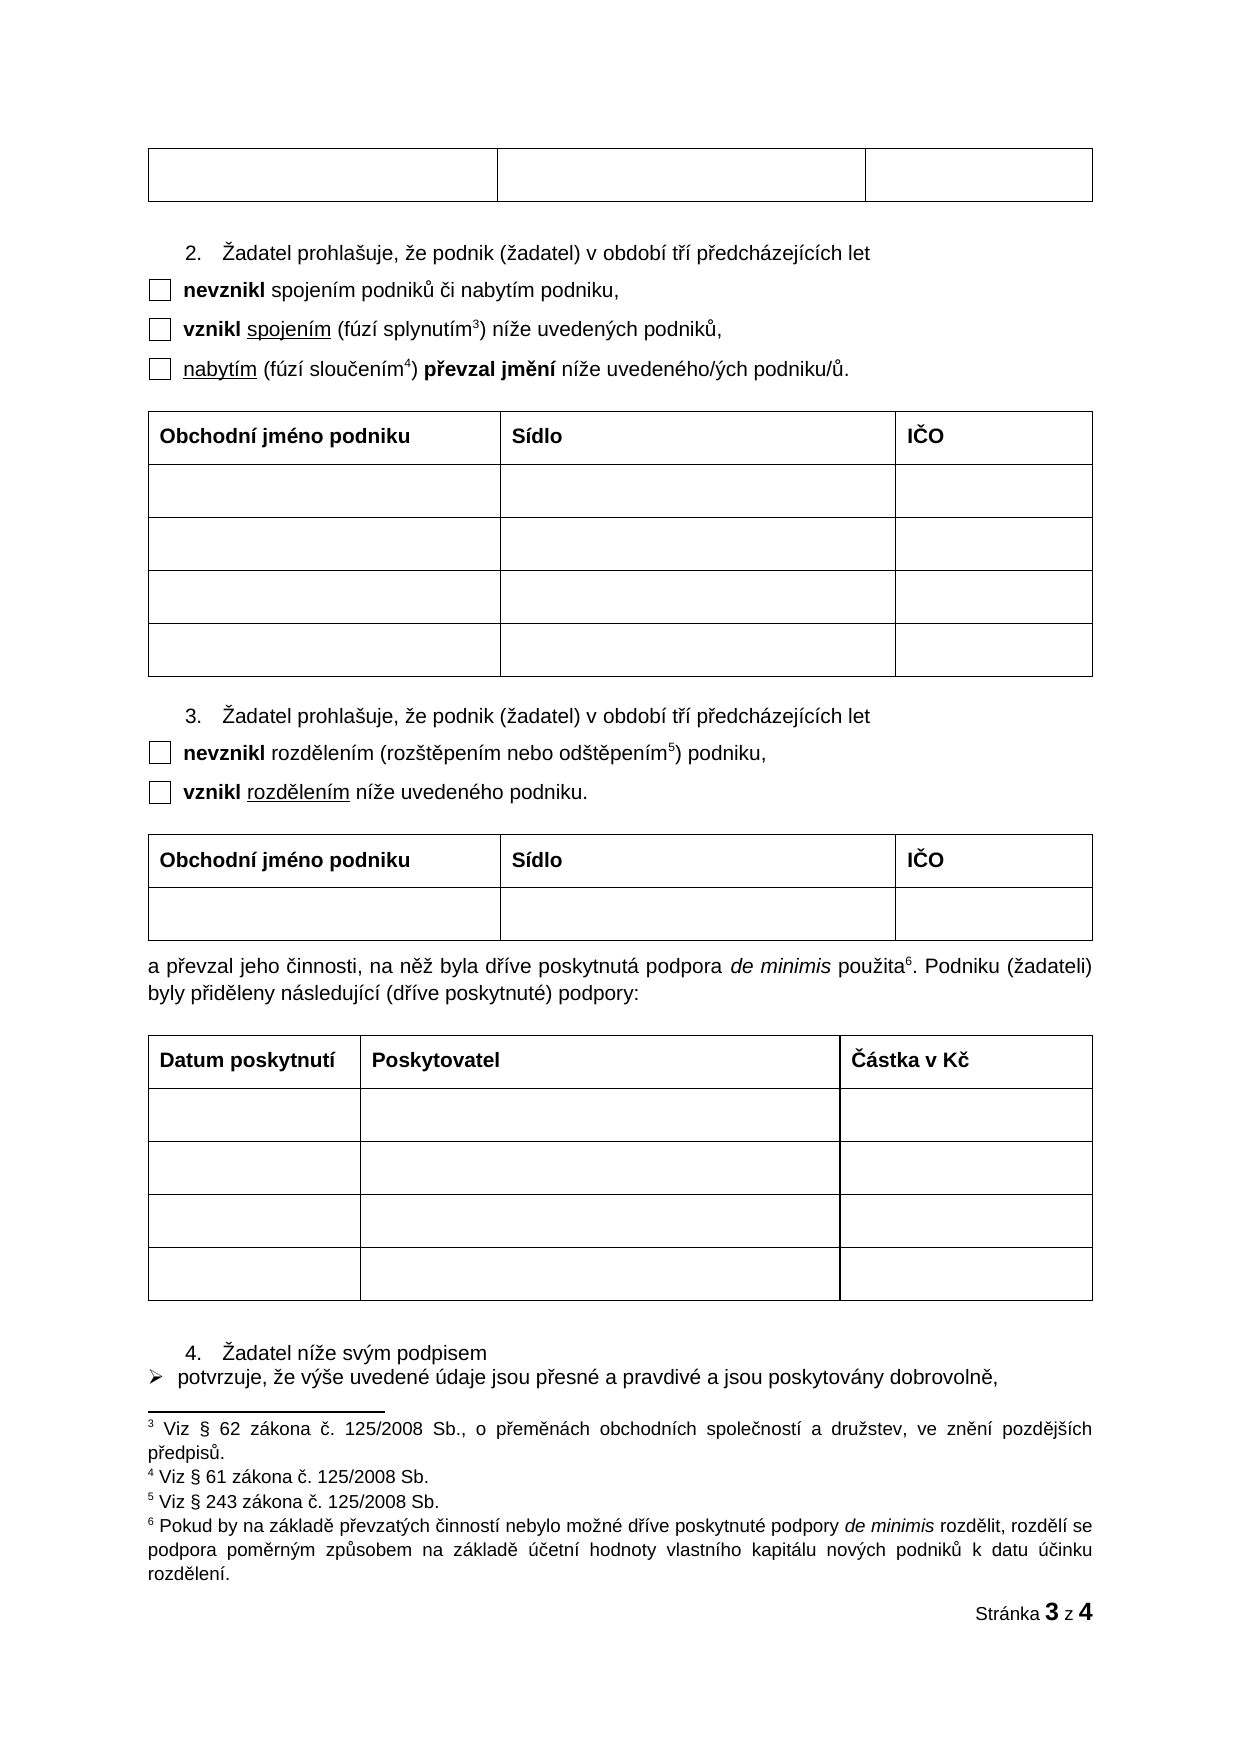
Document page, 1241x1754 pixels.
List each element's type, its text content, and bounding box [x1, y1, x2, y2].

table_cell [896, 571, 1092, 623]
text vznikl rozdělením níže uvedeného podniku. [148, 780, 1093, 804]
table_cell [501, 465, 895, 517]
list Žadatel prohlašuje, že podnik (žadatel) v období tří předcházejících let [185, 241, 1093, 265]
table_header Obchodní jméno podniku [149, 835, 500, 887]
text nevznikl rozdělením (rozštěpením nebo odštěpením) podniku, [148, 740, 1093, 764]
table_cell [501, 571, 895, 623]
table_cell [149, 1248, 360, 1300]
table_cell [501, 624, 895, 676]
table_cell [841, 1142, 1092, 1194]
table_cell [896, 465, 1092, 517]
table_cell [149, 1089, 360, 1141]
table_cell [149, 149, 497, 201]
table_cell [896, 888, 1092, 940]
table_cell [501, 888, 895, 940]
text nevznikl spojením podniků či nabytím podniku, [148, 278, 1093, 302]
table_header Obchodní jméno podniku [149, 412, 500, 464]
table_cell [361, 1195, 839, 1247]
table_cell [149, 571, 500, 623]
table_cell [896, 624, 1092, 676]
list Žadatel níže svým podpisem [185, 1341, 1093, 1364]
table_cell [149, 465, 500, 517]
table_header Poskytovatel [361, 1036, 839, 1088]
list potvrzuje, že výše uvedené údaje jsou přesné a pravdivé a jsou poskytovány dobrovolně, [148, 1364, 1093, 1389]
table_cell [841, 1089, 1092, 1141]
table_cell [841, 1195, 1092, 1247]
table_cell [361, 1142, 839, 1194]
table_header Datum poskytnutí [149, 1036, 360, 1088]
table_cell [149, 624, 500, 676]
table_header IČO [896, 835, 1092, 887]
table_cell [361, 1248, 839, 1300]
table_header Sídlo [501, 412, 895, 464]
table_header IČO [896, 412, 1092, 464]
table_cell [149, 1142, 360, 1194]
table_cell [896, 518, 1092, 570]
text nabytím (fúzí sloučením) převzal jmění níže uvedeného/ých podniku/ů. [148, 357, 1093, 381]
table_header Sídlo [501, 835, 895, 887]
text vznikl spojením (fúzí splynutím) níže uvedených podniků, [148, 317, 1093, 341]
text a převzal jeho činnosti, na něž byla dříve poskytnutá podpora de minimis použita. Podniku (žadateli) byly přiděleny následující (dříve poskytnuté) podpory: [148, 954, 1093, 1005]
table_cell [361, 1089, 839, 1141]
table_cell [841, 1248, 1092, 1300]
table_cell [498, 149, 865, 201]
table_cell [149, 1195, 360, 1247]
table_header Částka v Kč [841, 1036, 1092, 1088]
list Žadatel prohlašuje, že podnik (žadatel) v období tří předcházejících let [185, 704, 1093, 728]
table_cell [149, 518, 500, 570]
table_cell [501, 518, 895, 570]
table_cell [866, 149, 1092, 201]
table_cell [149, 888, 500, 940]
